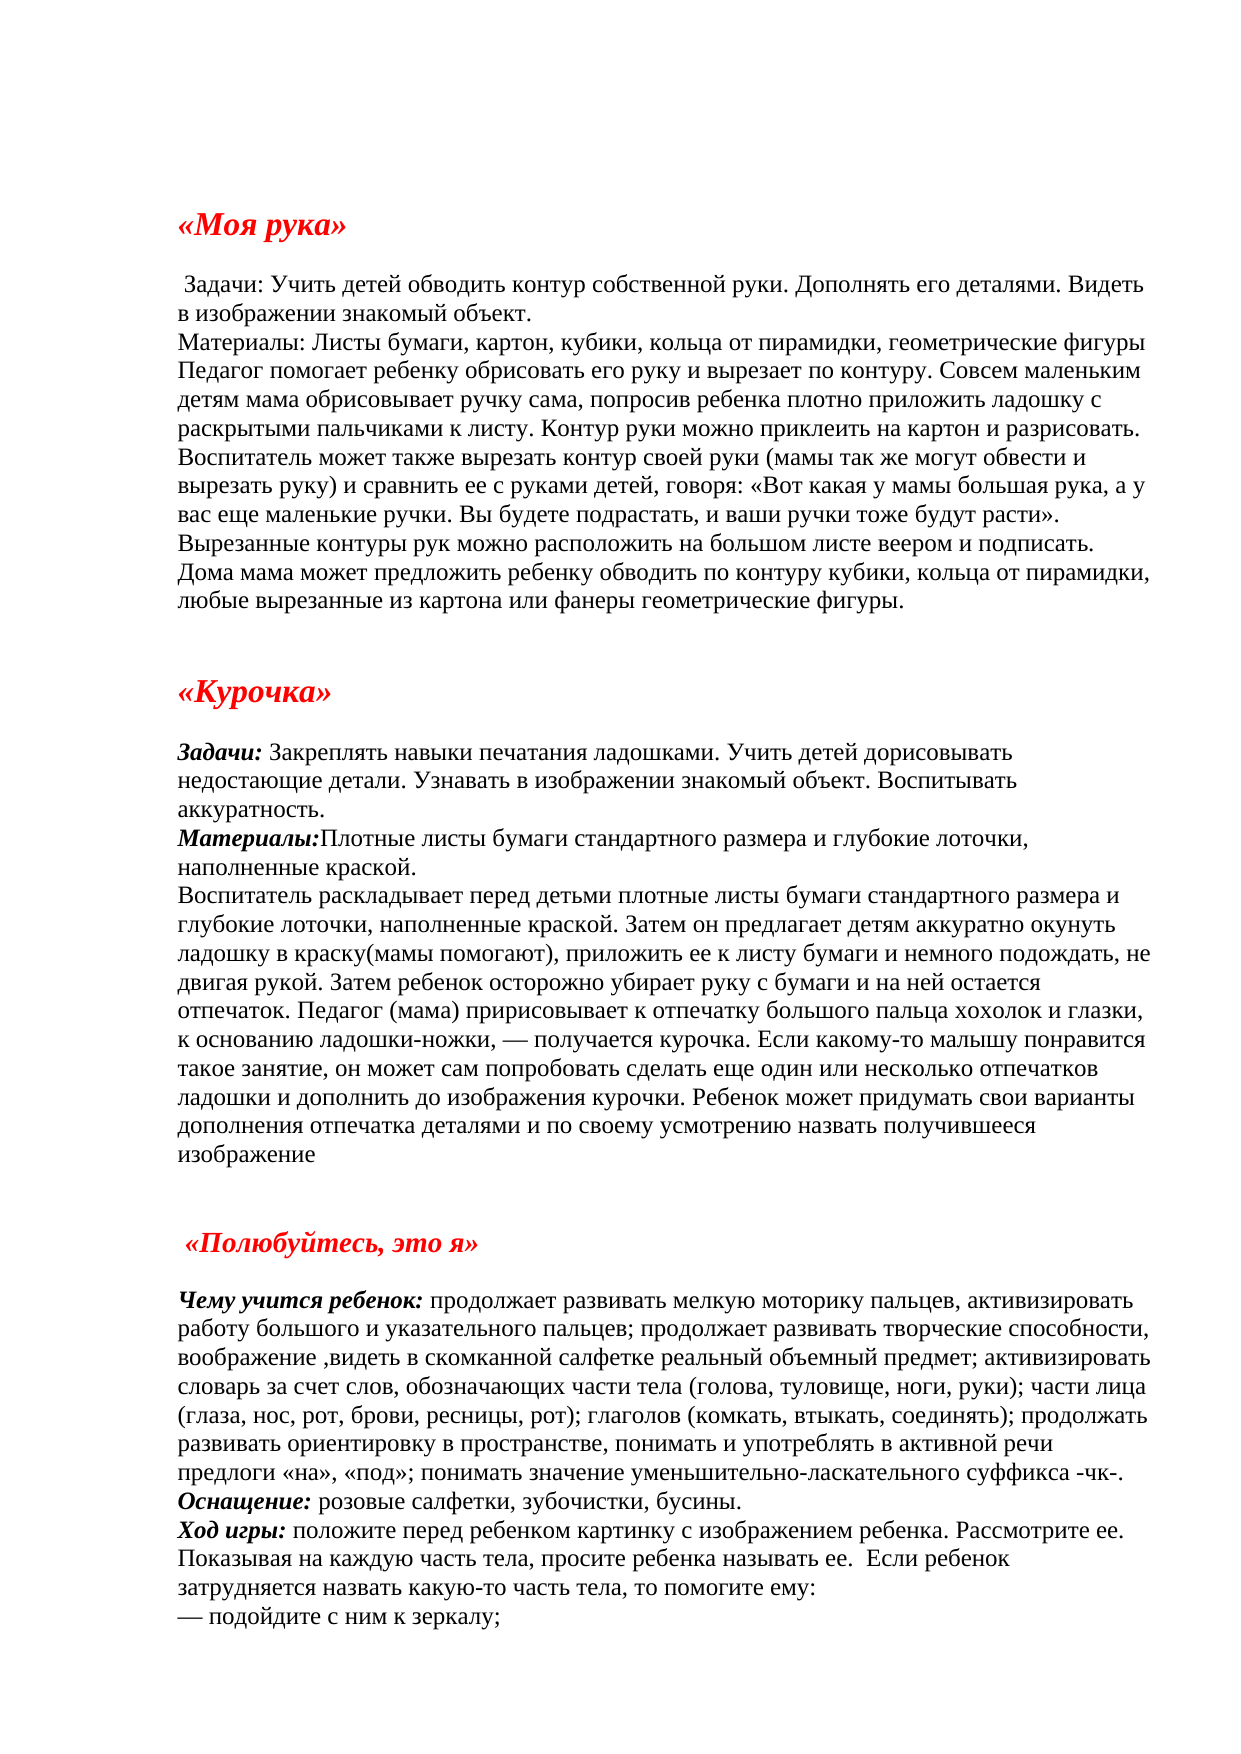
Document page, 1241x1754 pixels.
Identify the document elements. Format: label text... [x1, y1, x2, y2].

text Материалы:Плотные листы бумаги стандартного размера и глубокие лоточки, наполненные краской. [177, 823, 1152, 880]
text «Полюбуйтесь, это я» [177, 1225, 1152, 1259]
text Воспитатель раскладывает перед детьми плотные листы бумаги стандартного размера и глубокие лоточки, наполненные краской. Затем он предлагает детям аккуратно окунуть ладошку в краску(мамы помогают), приложить ее к листу бумаги и немного подождать, не двигая рукой. Затем ребенок осторожно убирает руку с бумаги и на ней остается отпечаток. Педагог (мама) пририсовывает к отпечатку большого пальца хохолок и глазки, к основанию ладошки-ножки, — получается курочка. Если какому-то малышу понравится такое занятие, он может сам попробовать сделать еще один или несколько отпечатков ладошки и дополнить до изображения курочки. Ребенок может придумать свои варианты дополнения отпечатка деталями и по своему усмотрению назвать получившееся изображение [177, 880, 1152, 1168]
text Чему учится ребенок: продолжает развивать мелкую моторику пальцев, активизировать работу большого и указательного пальцев; продолжает развивать творческие способности, воображение ,видеть в скомканной салфетке реальный объемный предмет; активизировать словарь за счет слов, обозначающих части тела (голова, туловище, ноги, руки); части лица (глаза, нос, рот, брови, ресницы, рот); глаголов (комкать, втыкать, соединять); продолжать развивать ориентировку в пространстве, понимать и употреблять в активной речи предлоги «на», «под»; понимать значение уменьшительно-ласкательного суффикса -чк-. [177, 1285, 1152, 1486]
text — подойдите с ним к зеркалу; [177, 1601, 1152, 1630]
text Задачи: Закреплять навыки печатания ладошками. Учить детей дорисовывать недостающие детали. Узнавать в изображении знакомый объект. Воспитывать аккуратность. [177, 737, 1152, 823]
text «Моя рука» [177, 204, 1152, 243]
text Оснащение: розовые салфетки, зубочистки, бусины. [177, 1486, 1152, 1515]
text «Курочка» [177, 672, 1152, 710]
text Дома мама может предложить ребенку обводить по контуру кубики, кольца от пирамидки, любые вырезанные из картона или фанеры геометрические фигуры. [177, 557, 1152, 614]
text Материалы: Листы бумаги, картон, кубики, кольца от пирамидки, геометрические фигуры [177, 327, 1152, 356]
text Ход игры: положите перед ребенком картинку с изображением ребенка. Рассмотрите ее. Показывая на каждую часть тела, просите ребенка называть ее. Если ребенок затрудняется назвать какую-то часть тела, то помогите ему: [177, 1515, 1152, 1601]
text Задачи: Учить детей обводить контур собственной руки. Дополнять его деталями. Видеть в изображении знакомый объект. [177, 269, 1152, 327]
text Педагог помогает ребенку обрисовать его руку и вырезает по контуру. Совсем маленьким детям мама обрисовывает ручку сама, попросив ребенка плотно приложить ладошку с раскрытыми пальчиками к листу. Контур руки можно приклеить на картон и разрисовать. Воспитатель может также вырезать контур своей руки (мамы так же могут обвести и вырезать руку) и сравнить ее с руками детей, говоря: «Вот какая у мамы большая рука, а у вас еще маленькие ручки. Вы будете подрастать, и ваши ручки тоже будут расти». Вырезанные контуры рук можно расположить на большом листе веером и подписать. [177, 356, 1152, 557]
